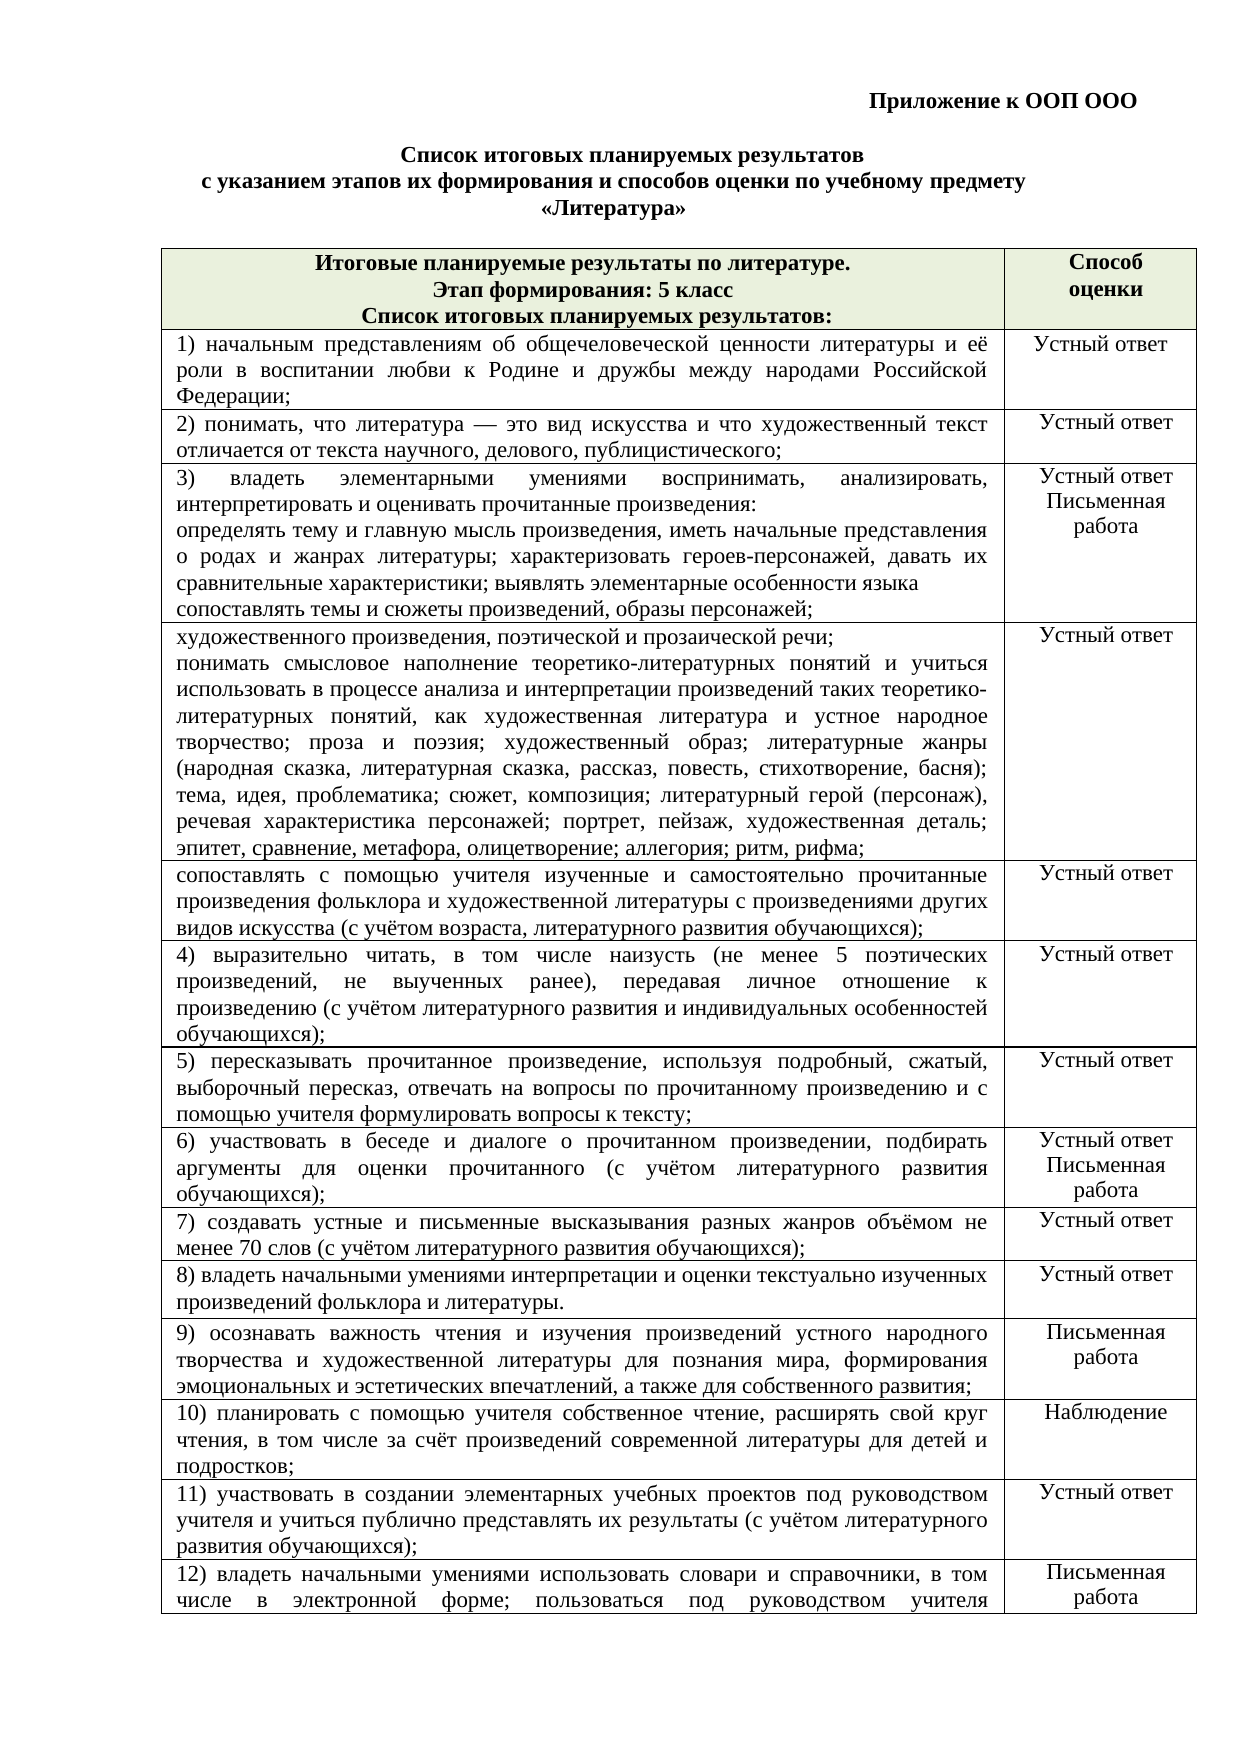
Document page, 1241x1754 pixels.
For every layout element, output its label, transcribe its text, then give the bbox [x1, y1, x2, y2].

table_header Итоговые планируемые результаты по литературе. Этап формирования: 5 класс Список итоговых планируемых результатов: [162, 249, 1004, 329]
table_cell 3) владеть элементарными умениями воспринимать, анализировать, интерпретировать и оценивать прочитанные произведения: определять тему и главную мысль произведения, иметь начальные представления о родах и жанрах литературы; характеризовать героев-персонажей, давать их сравнительные характеристики; выявлять элементарные особенности языка сопоставлять темы и сюжеты произведений, образы персонажей; [162, 464, 1004, 622]
table_cell Письменная работа [1005, 1560, 1196, 1612]
table_cell Устный ответ Письменная работа [1005, 464, 1196, 622]
table_cell 6) участвовать в беседе и диалоге о прочитанном произведении, подбирать аргументы для оценки прочитанного (с учётом литературного развития обучающихся); [162, 1128, 1004, 1207]
table_cell Устный ответ [1005, 1261, 1196, 1318]
text «Литература» [167, 194, 1060, 221]
table_cell Устный ответ [1005, 861, 1196, 940]
table_cell 8) владеть начальными умениями интерпретации и оценки текстуально изученных произведений фольклора и литературы. [162, 1261, 1004, 1318]
table_cell Наблюдение [1005, 1400, 1196, 1478]
table_cell Письменная работа [1005, 1319, 1196, 1398]
table_cell 10) планировать с помощью учителя собственное чтение, расширять свой круг чтения, в том числе за счёт произведений современной литературы для детей и подростков; [162, 1400, 1004, 1478]
list Список итоговых планируемых результатов [204, 141, 1060, 167]
table_cell 1) начальным представлениям об общечеловеческой ценности литературы и её роли в воспитании любви к Родине и дружбы между народами Российской Федерации; [162, 330, 1004, 409]
table_cell Устный ответ [1005, 941, 1196, 1046]
table_cell Устный ответ [1005, 330, 1196, 409]
table_cell Устный ответ Письменная работа [1005, 1128, 1196, 1207]
table_cell 2) понимать, что литература — это вид искусства и что художественный текст отличается от текста научного, делового, публицистического; [162, 410, 1004, 462]
table_cell Устный ответ [1005, 623, 1196, 860]
text Приложение к ООП ООО [204, 88, 1152, 114]
table_cell художественного произведения, поэтической и прозаической речи; понимать смысловое наполнение теоретико-литературных понятий и учиться использовать в процессе анализа и интерпретации произведений таких теоретико-литературных понятий, как художественная литература и устное народное творчество; проза и поэзия; художественный образ; литературные жанры (народная сказка, литературная сказка, рассказ, повесть, стихотворение, басня); тема, идея, проблематика; сюжет, композиция; литературный герой (персонаж), речевая характеристика персонажей; портрет, пейзаж, художественная деталь; эпитет, сравнение, метафора, олицетворение; аллегория; ритм, рифма; [162, 623, 1004, 860]
table_header Способ оценки [1005, 249, 1196, 329]
table_cell Устный ответ [1005, 1048, 1196, 1127]
table_cell 11) участвовать в создании элементарных учебных проектов под руководством учителя и учиться публично представлять их результаты (с учётом литературного развития обучающихся); [162, 1480, 1004, 1559]
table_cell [162, 1560, 1004, 1612]
text с указанием этапов их формирования и способов оценки по учебному предмету [167, 167, 1060, 194]
table_cell сопоставлять с помощью учителя изученные и самостоятельно прочитанные произведения фольклора и художественной литературы с произведениями других видов искусства (с учётом возраста, литературного развития обучающихся); [162, 861, 1004, 940]
table_cell Устный ответ [1005, 1480, 1196, 1559]
table_cell Устный ответ [1005, 1208, 1196, 1260]
table_cell 7) создавать устные и письменные высказывания разных жанров объёмом не менее 70 слов (с учётом литературного развития обучающихся); [162, 1208, 1004, 1260]
table_cell 5) пересказывать прочитанное произведение, используя подробный, сжатый, выборочный пересказ, отвечать на вопросы по прочитанному произведению и с помощью учителя формулировать вопросы к тексту; [162, 1048, 1004, 1127]
table_cell Устный ответ [1005, 410, 1196, 462]
table_cell 9) осознавать важность чтения и изучения произведений устного народного творчества и художественной литературы для познания мира, формирования эмоциональных и эстетических впечатлений, а также для собственного развития; [162, 1319, 1004, 1398]
table_cell 4) выразительно читать, в том числе наизусть (не менее 5 поэтических произведений, не выученных ранее), передавая личное отношение к произведению (с учётом литературного развития и индивидуальных особенностей обучающихся); [162, 941, 1004, 1046]
